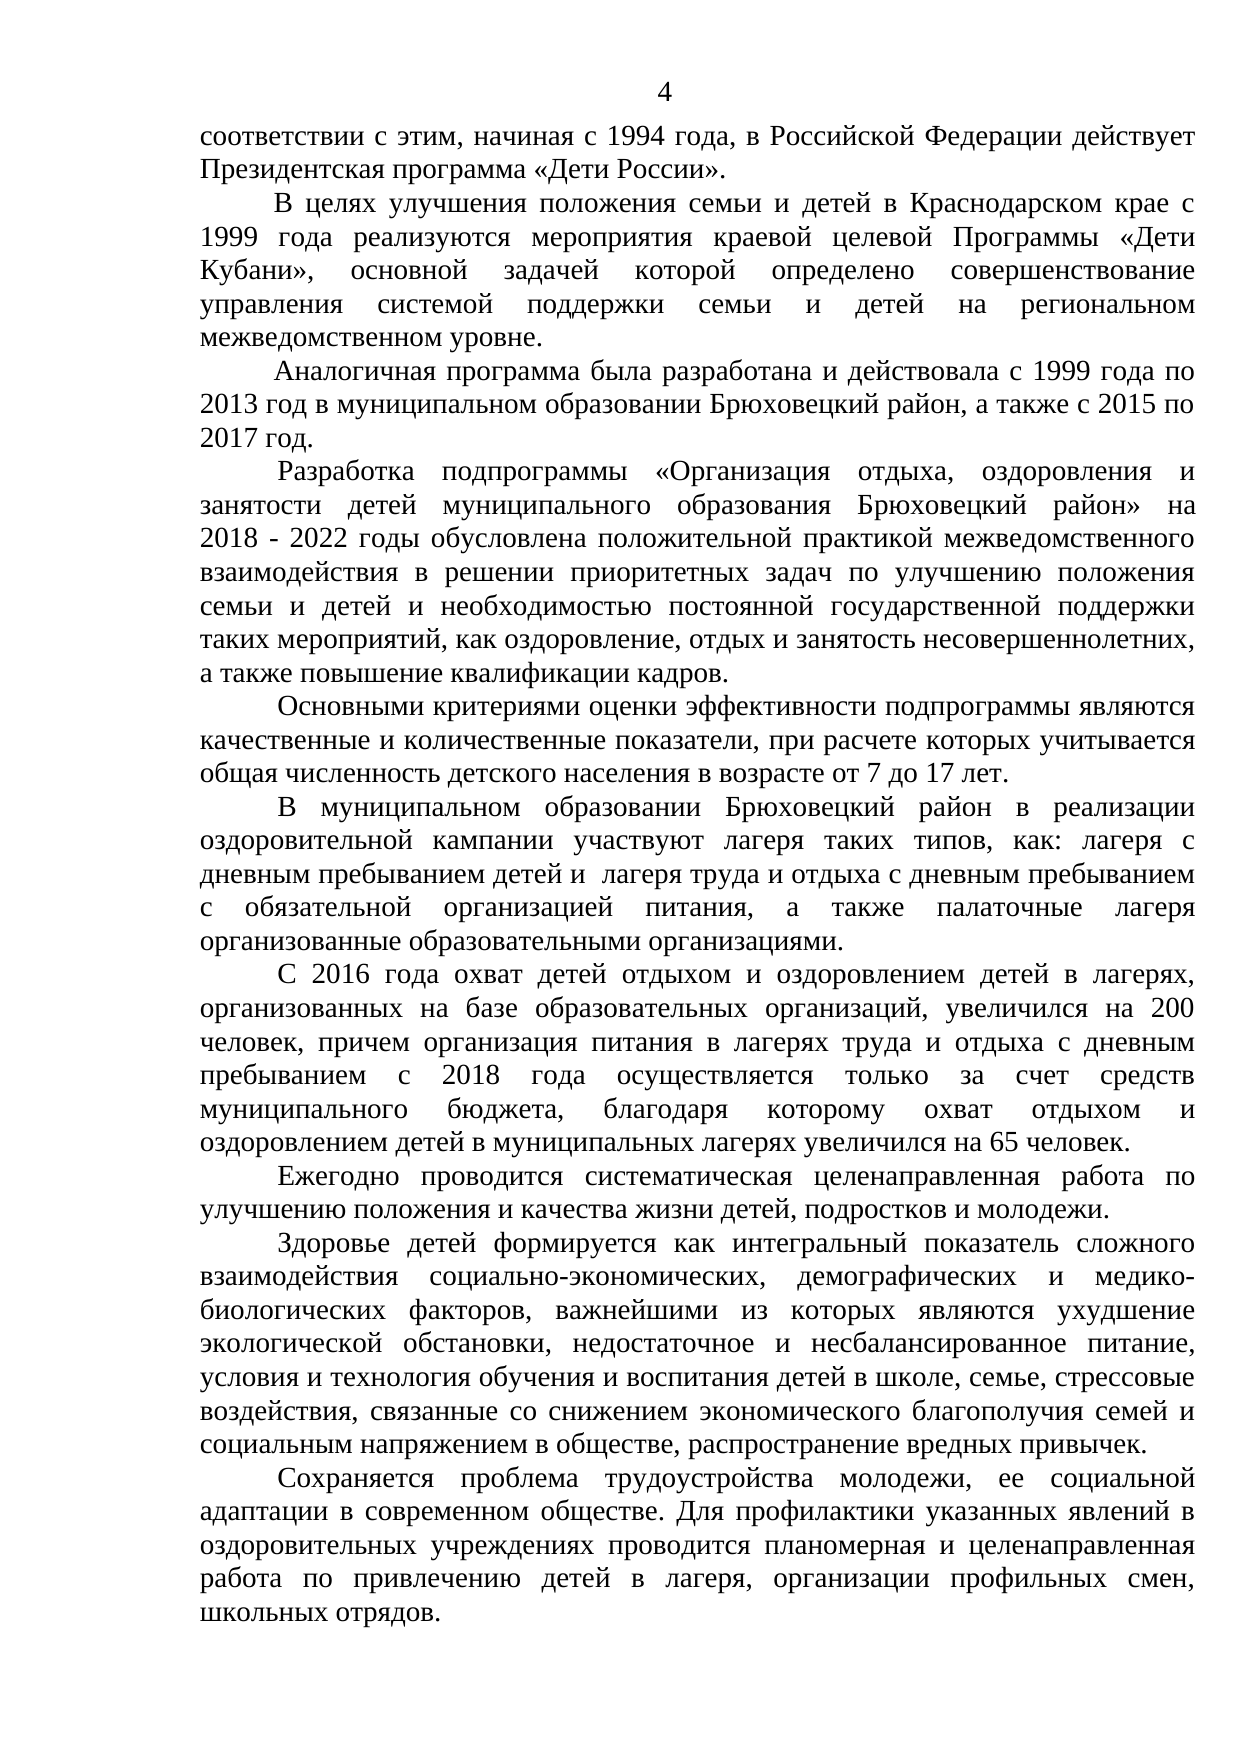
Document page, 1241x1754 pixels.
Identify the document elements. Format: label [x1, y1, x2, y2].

table_cell [188, 118, 1207, 1627]
